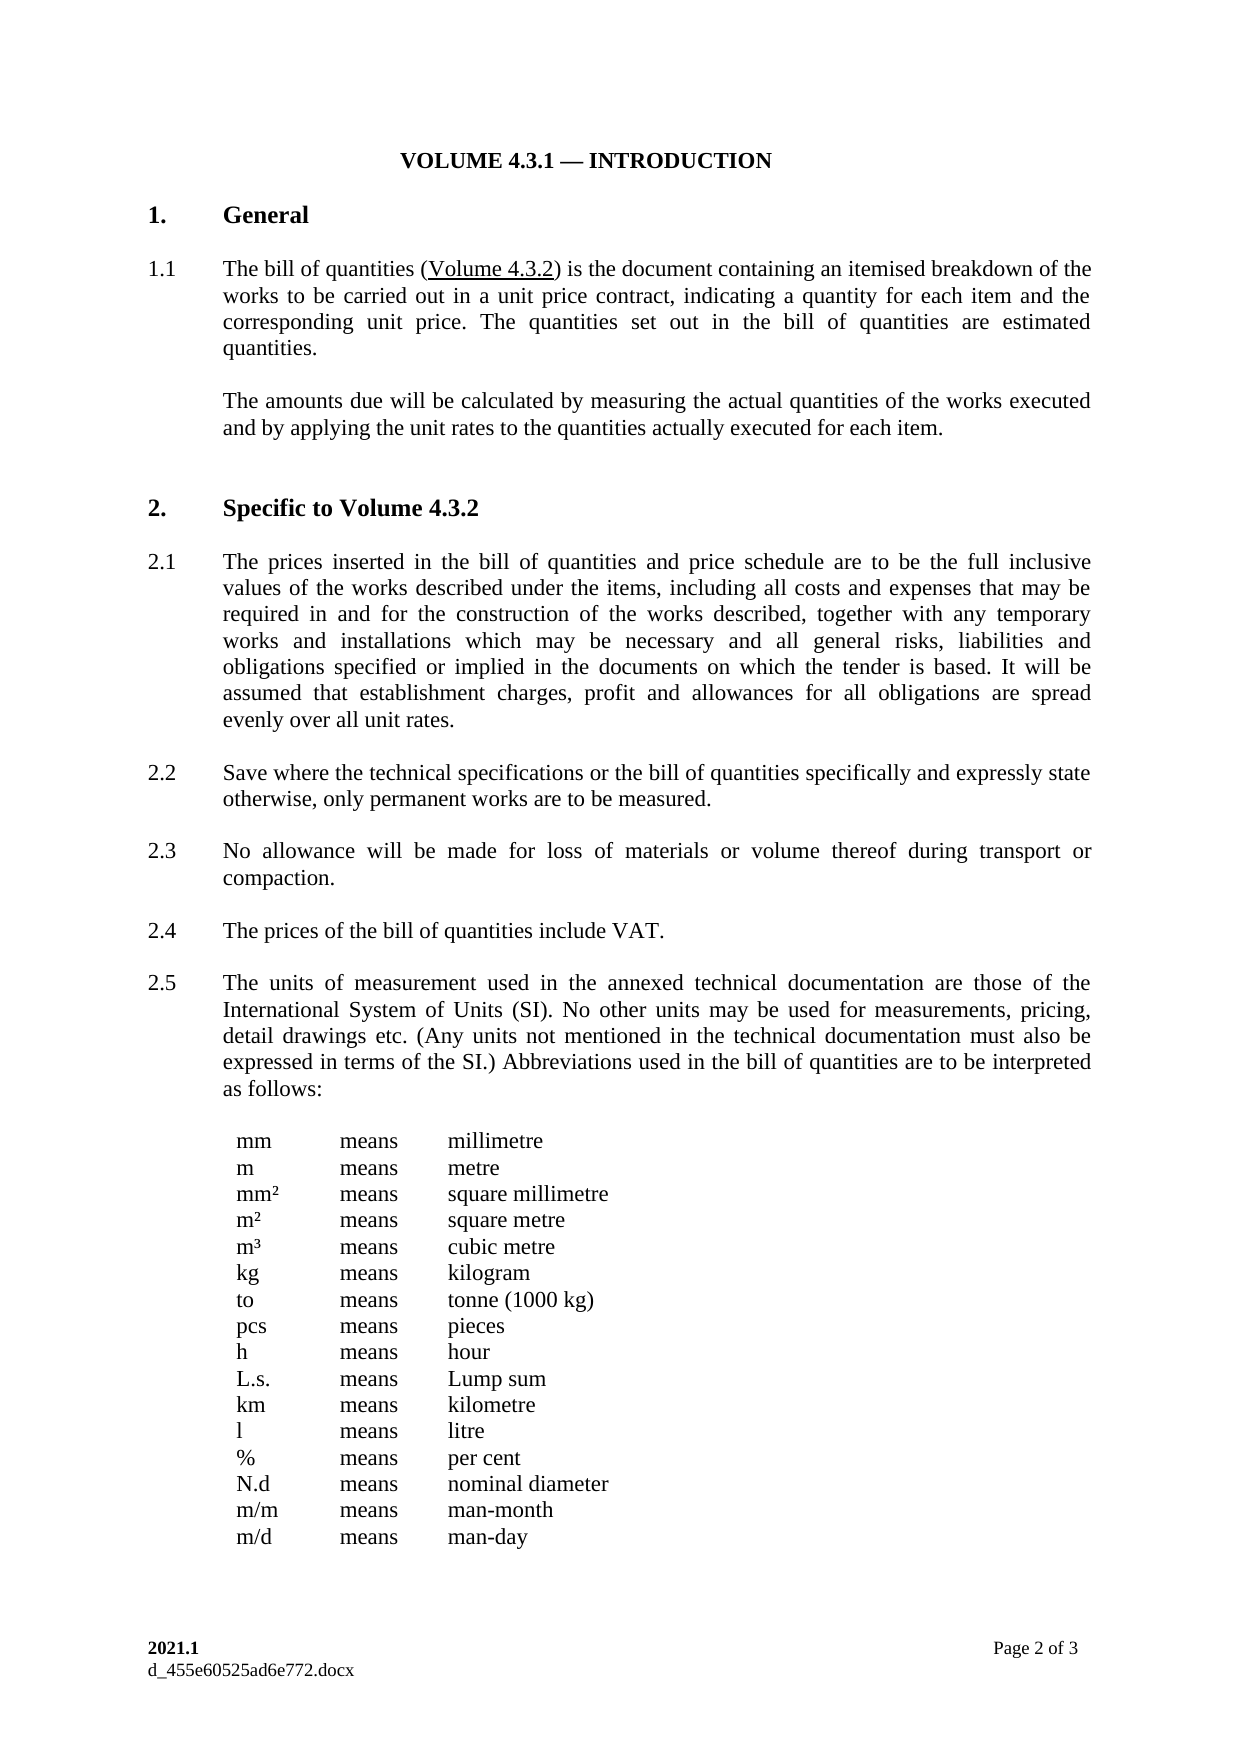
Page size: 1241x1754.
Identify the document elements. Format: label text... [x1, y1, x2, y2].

text km means kilometre [236, 1391, 1093, 1417]
text The amounts due will be calculated by measuring the actual quantities of the works executed and by applying the unit rates to the quantities actually executed for each item. [223, 387, 1093, 440]
text L.s. means Lump sum [236, 1365, 1093, 1391]
text h means hour [236, 1338, 1093, 1365]
text 2. Specific to Volume 4.3.2 [148, 493, 1093, 521]
text 2.5 The units of measurement used in the annexed technical documentation are those of the International System of Units (SI). No other units may be used for measurements, pricing, detail drawings etc. (Any units not mentioned in the technical documentation must also be expressed in terms of the SI.) Abbreviations used in the bill of quantities are to be interpreted as follows: [148, 969, 1093, 1101]
text pcs means pieces [236, 1312, 1093, 1338]
text 2.4 The prices of the bill of quantities include VAT. [148, 917, 1093, 943]
text m means metre [236, 1154, 1093, 1180]
text 2.1 The prices inserted in the bill of quantities and price schedule are to be the full inclusive values of the works described under the items, including all costs and expenses that may be required in and for the construction of the works described, together with any temporary works and installations which may be necessary and all general risks, liabilities and obligations specified or implied in the documents on which the tender is based. It will be assumed that establishment charges, profit and allowances for all obligations are spread evenly over all unit rates. [148, 548, 1093, 732]
text m/d means man-day [236, 1523, 1093, 1549]
text l means litre [236, 1417, 1093, 1444]
text m/m means man-month [236, 1496, 1093, 1523]
text 2.3 No allowance will be made for loss of materials or volume thereof during transport or compaction. [148, 838, 1093, 890]
text 2.2 Save where the technical specifications or the bill of quantities specifically and expressly state otherwise, only permanent works are to be measured. [148, 758, 1093, 811]
text % means per cent [236, 1444, 1093, 1470]
text 1. General [148, 200, 1093, 229]
text VOLUME 4.3.1 — INTRODUCTION [148, 148, 1024, 174]
text m² means square metre [236, 1207, 1093, 1233]
text 1.1 The bill of quantities (Volume 4.3.2) is the document containing an itemised breakdown of the works to be carried out in a unit price contract, indicating a quantity for each item and the corresponding unit price. The quantities set out in the bill of quantities are estimated quantities. [148, 255, 1093, 361]
text N.d means nominal diameter [236, 1470, 1093, 1496]
text mm² means square millimetre [236, 1180, 1093, 1207]
text kg means kilogram [236, 1259, 1093, 1286]
text to means tonne (1000 kg) [236, 1286, 1093, 1312]
text m³ means cubic metre [236, 1233, 1093, 1259]
text mm means millimetre [236, 1127, 1093, 1154]
